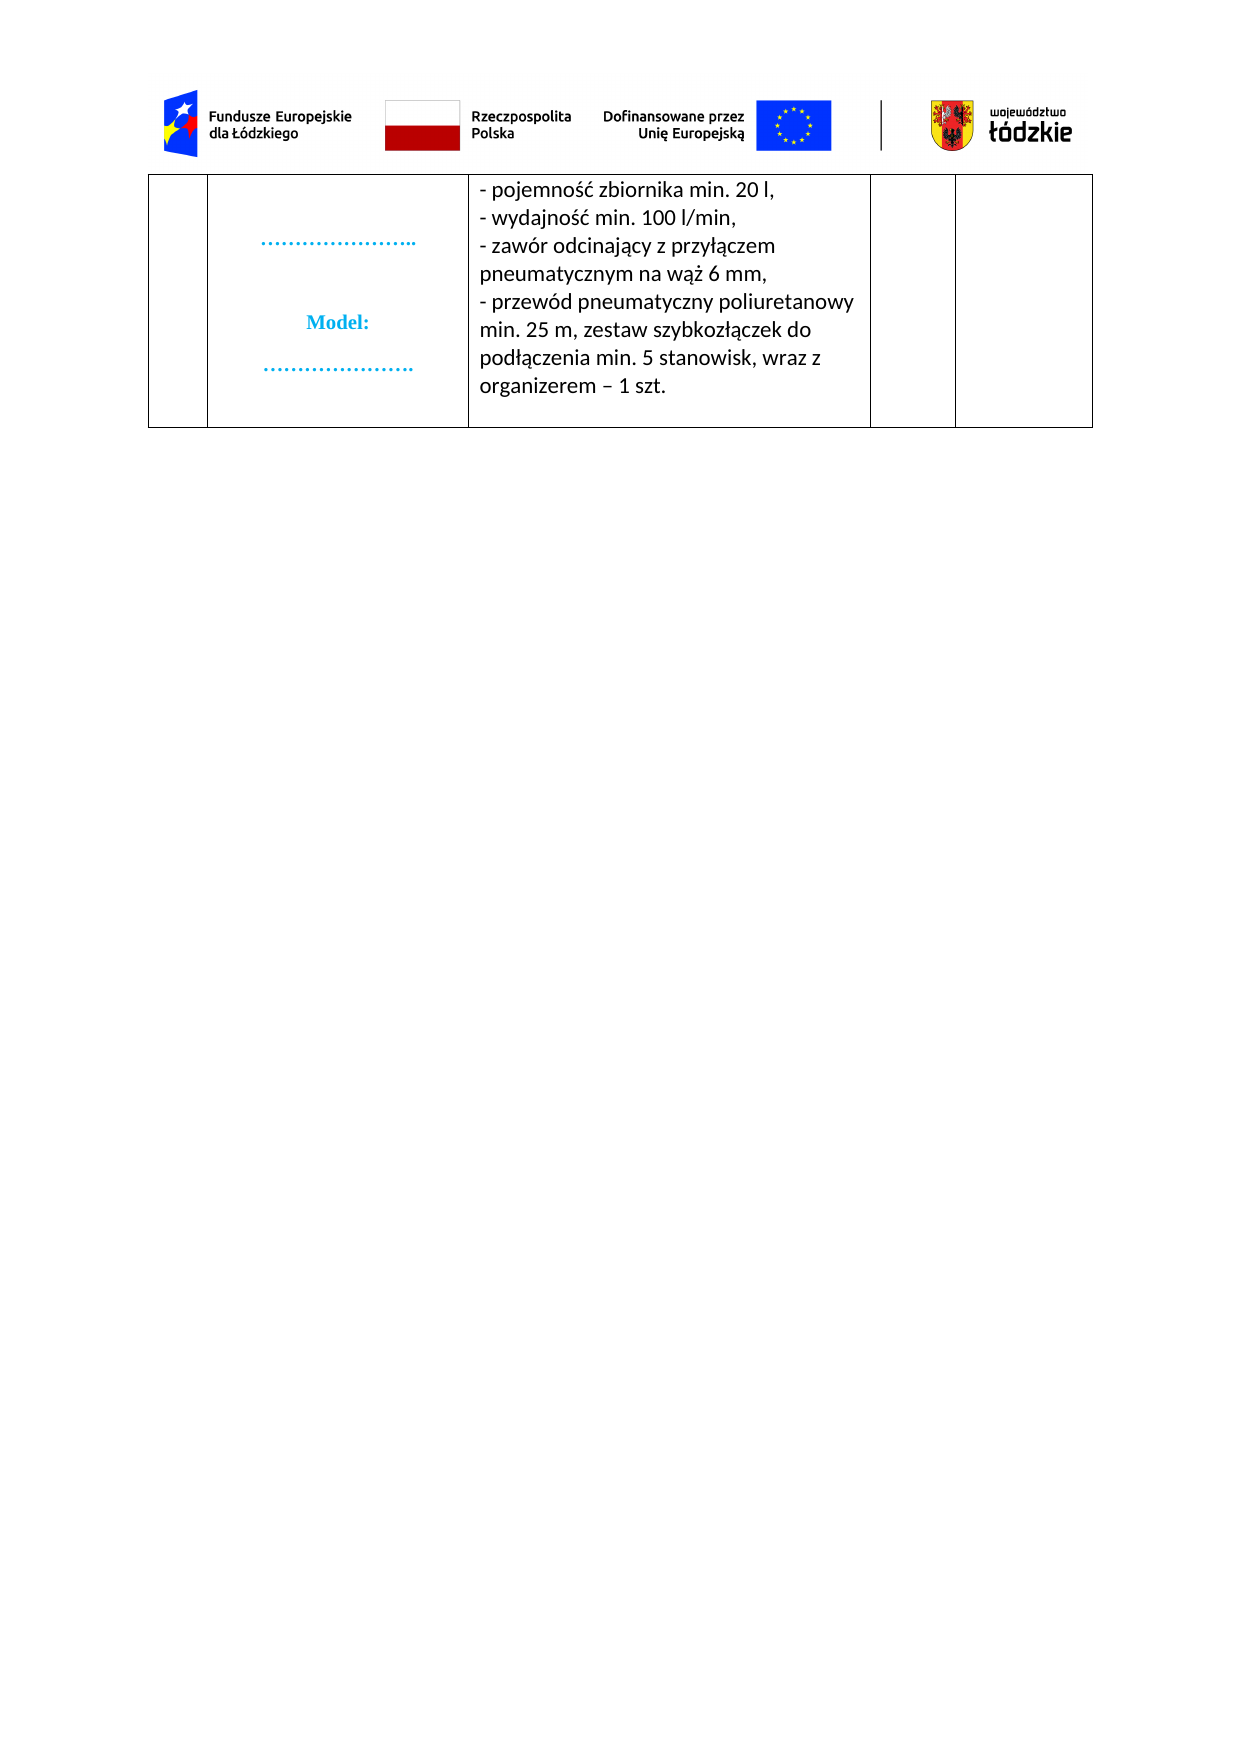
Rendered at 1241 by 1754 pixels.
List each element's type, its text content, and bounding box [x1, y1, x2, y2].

table_cell [149, 175, 207, 427]
table_cell sprężarka do zestawu egzaminacyjnego Producent: …………………. Typ: ………………….. Model: …………………. [208, 175, 468, 427]
picture [147, 73, 1089, 174]
table_cell [956, 175, 1092, 427]
table_cell 2 [871, 175, 955, 427]
